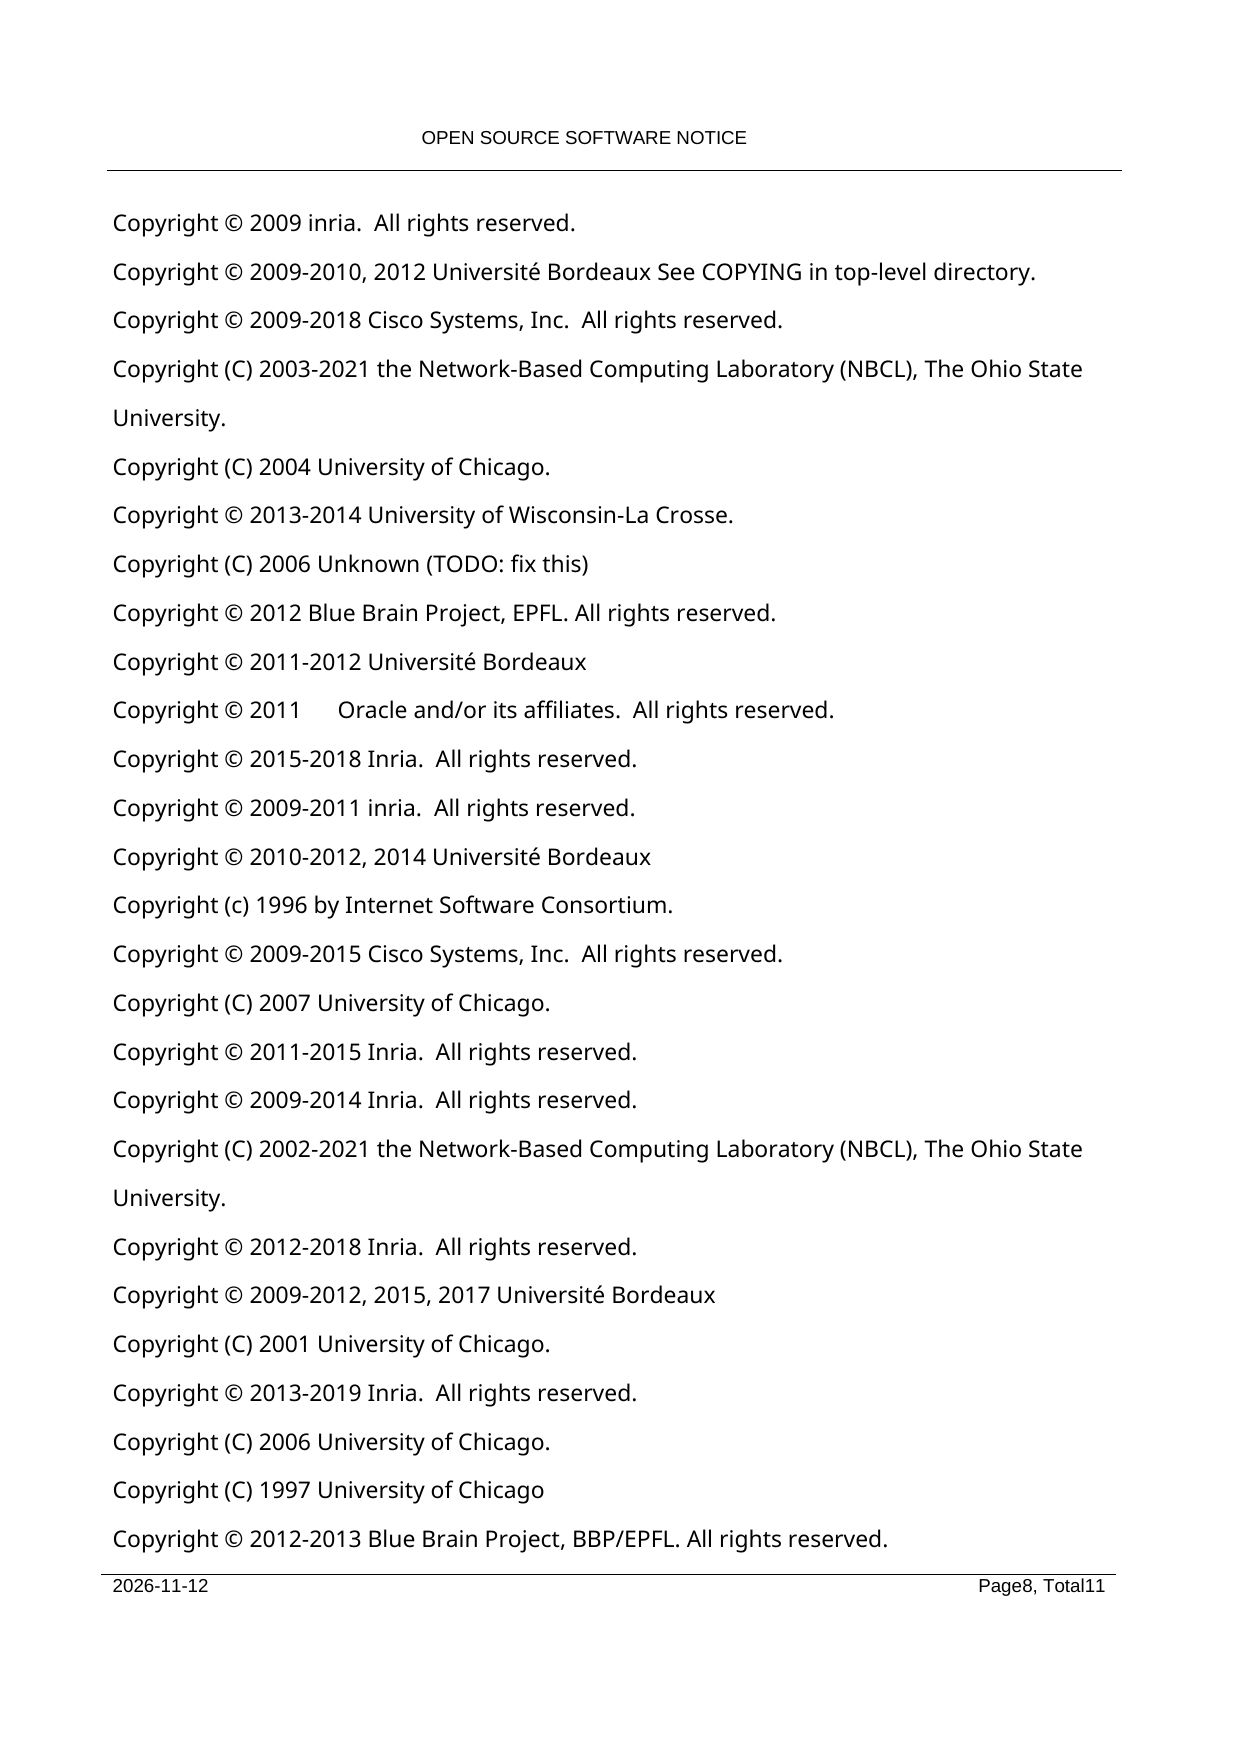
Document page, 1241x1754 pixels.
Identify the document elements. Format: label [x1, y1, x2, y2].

text [112, 206, 1128, 1555]
